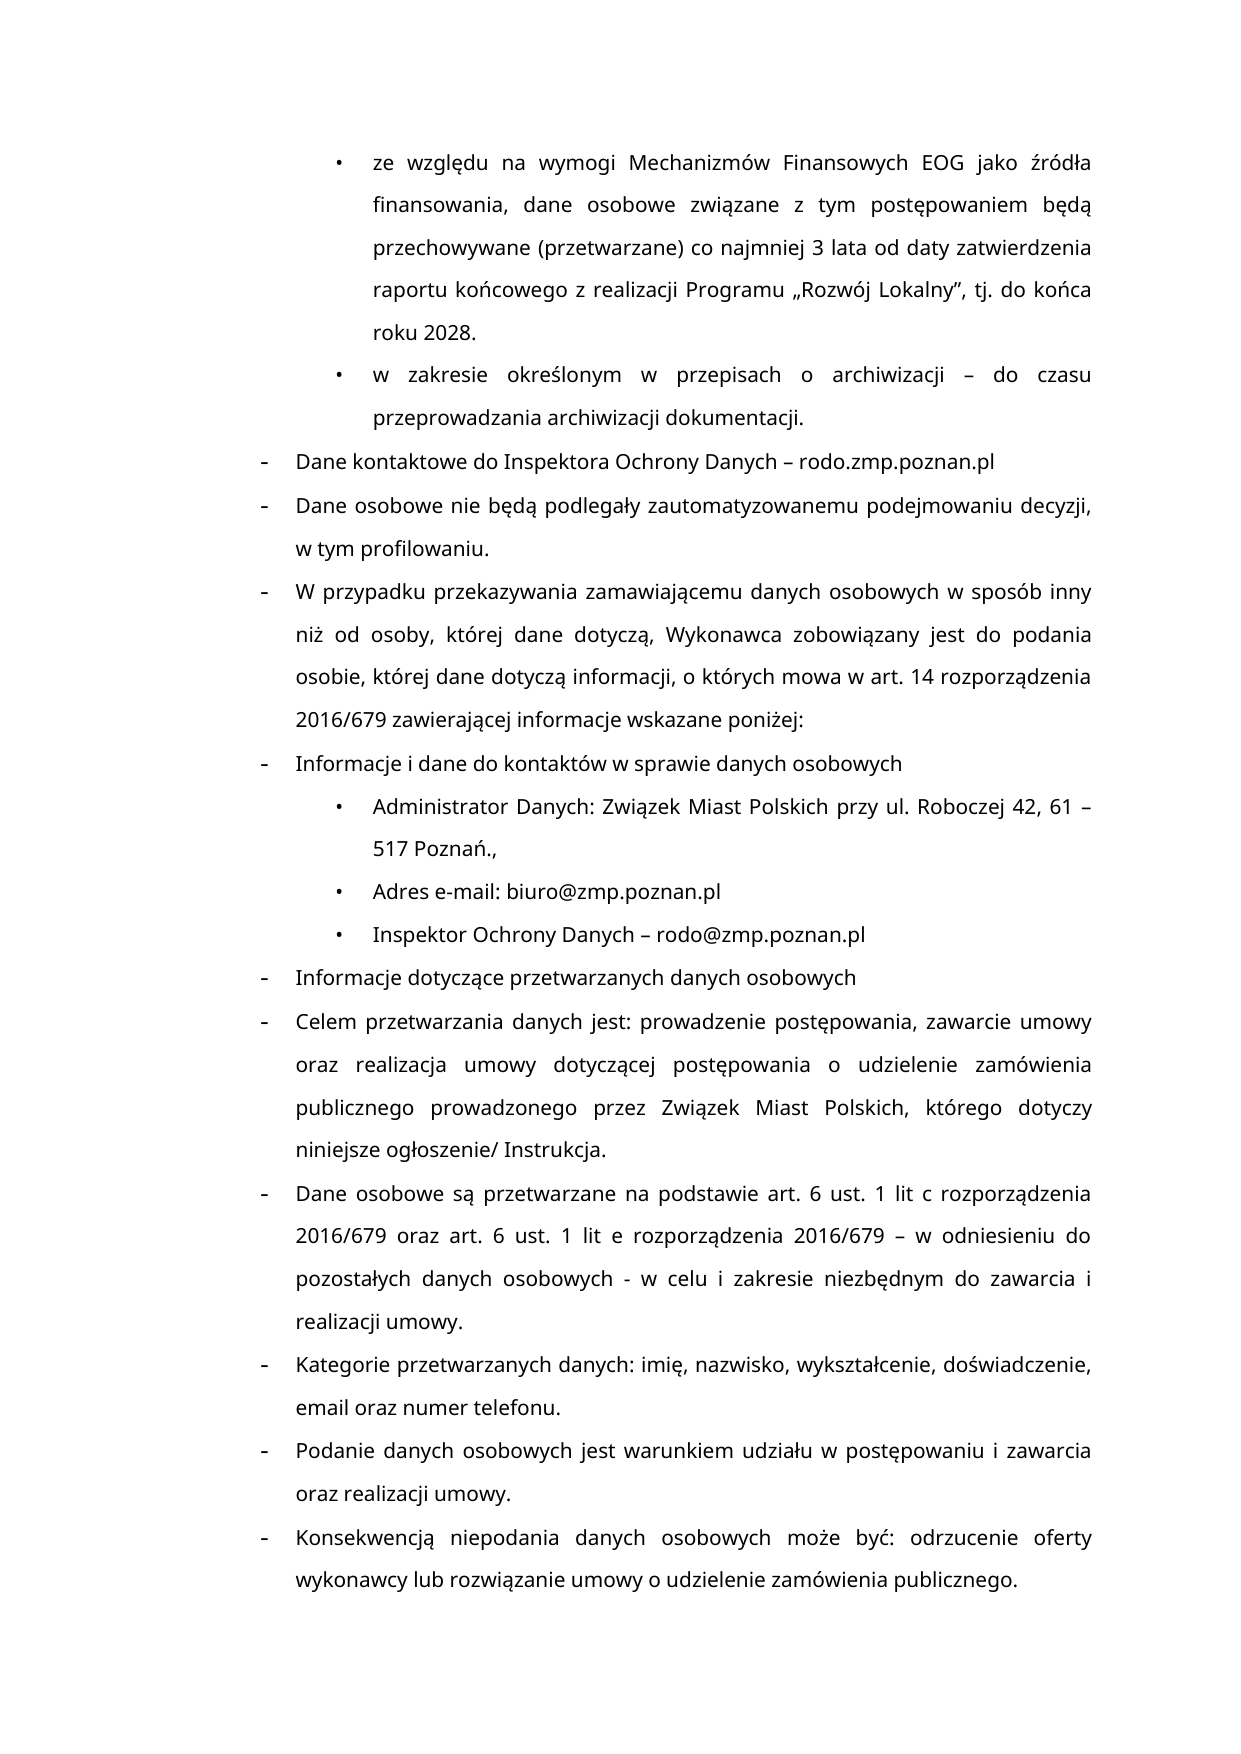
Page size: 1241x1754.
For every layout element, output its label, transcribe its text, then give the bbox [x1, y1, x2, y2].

list ze względu na wymogi Mechanizmów Finansowych EOG jako źródła finansowania, dane osobowe związane z tym postępowaniem będą przechowywane (przetwarzane) co najmniej 3 lata od daty zatwierdzenia raportu końcowego z realizacji Programu „Rozwój Lokalny”, tj. do końca roku 2028. [335, 148, 1093, 346]
list Administrator Danych: Związek Miast Polskich przy ul. Roboczej 42, 61 – 517 Poznań., [335, 792, 1093, 863]
list w zakresie określonym w przepisach o archiwizacji – do czasu przeprowadzania archiwizacji dokumentacji. [335, 361, 1093, 432]
list Konsekwencją niepodania danych osobowych może być: odrzucenie oferty wykonawcy lub rozwiązanie umowy o udzielenie zamówienia publicznego. [260, 1522, 1093, 1594]
list Dane kontaktowe do Inspektora Ochrony Danych – rodo.zmp.poznan.pl [260, 446, 1093, 475]
list Dane osobowe są przetwarzane na podstawie art. 6 ust. 1 lit c rozporządzenia 2016/679 oraz art. 6 ust. 1 lit e rozporządzenia 2016/679 – w odniesieniu do pozostałych danych osobowych - w celu i zakresie niezbędnym do zawarcia i realizacji umowy. [260, 1178, 1093, 1335]
list Dane osobowe nie będą podlegały zautomatyzowanemu podejmowaniu decyzji, w tym profilowaniu. [260, 490, 1093, 562]
list W przypadku przekazywania zamawiającemu danych osobowych w sposób inny niż od osoby, której dane dotyczą, Wykonawca zobowiązany jest do podania osobie, której dane dotyczą informacji, o których mowa w art. 14 rozporządzenia 2016/679 zawierającej informacje wskazane poniżej: [260, 576, 1093, 733]
list Inspektor Ochrony Danych – rodo@zmp.poznan.pl [335, 920, 1093, 948]
list Adres e-mail: biuro@zmp.poznan.pl [335, 877, 1093, 906]
list Informacje i dane do kontaktów w sprawie danych osobowych [260, 748, 1093, 777]
list Podanie danych osobowych jest warunkiem udziału w postępowaniu i zawarcia oraz realizacji umowy. [260, 1436, 1093, 1508]
list Kategorie przetwarzanych danych: imię, nazwisko, wykształcenie, doświadczenie, email oraz numer telefonu. [260, 1349, 1093, 1421]
list Informacje dotyczące przetwarzanych danych osobowych [260, 962, 1093, 992]
list Celem przetwarzania danych jest: prowadzenie postępowania, zawarcie umowy oraz realizacja umowy dotyczącej postępowania o udzielenie zamówienia publicznego prowadzonego przez Związek Miast Polskich, którego dotyczy niniejsze ogłoszenie/ Instrukcja. [260, 1006, 1093, 1164]
